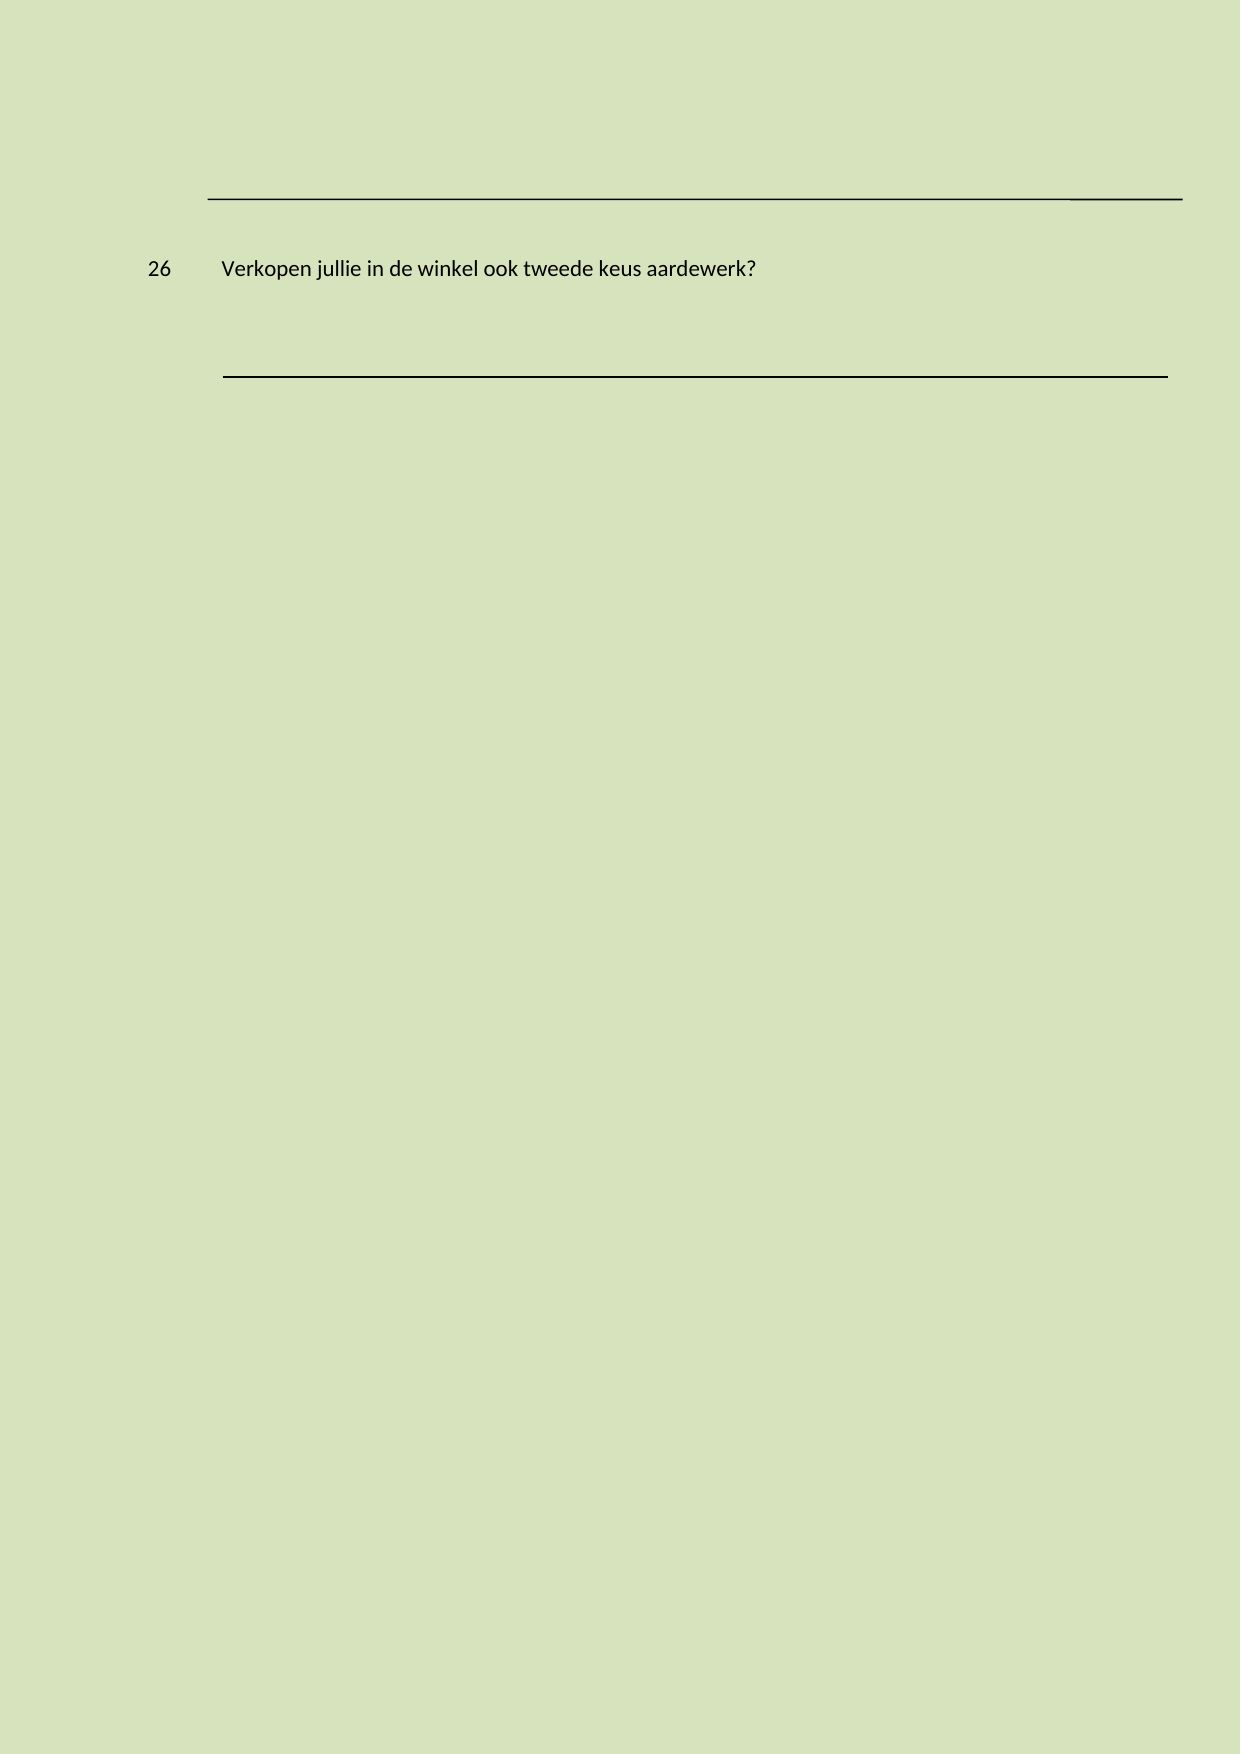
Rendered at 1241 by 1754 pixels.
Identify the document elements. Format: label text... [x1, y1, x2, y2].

text 26 Verkopen jullie in de winkel ook tweede keus aardewerk? [148, 254, 1093, 282]
